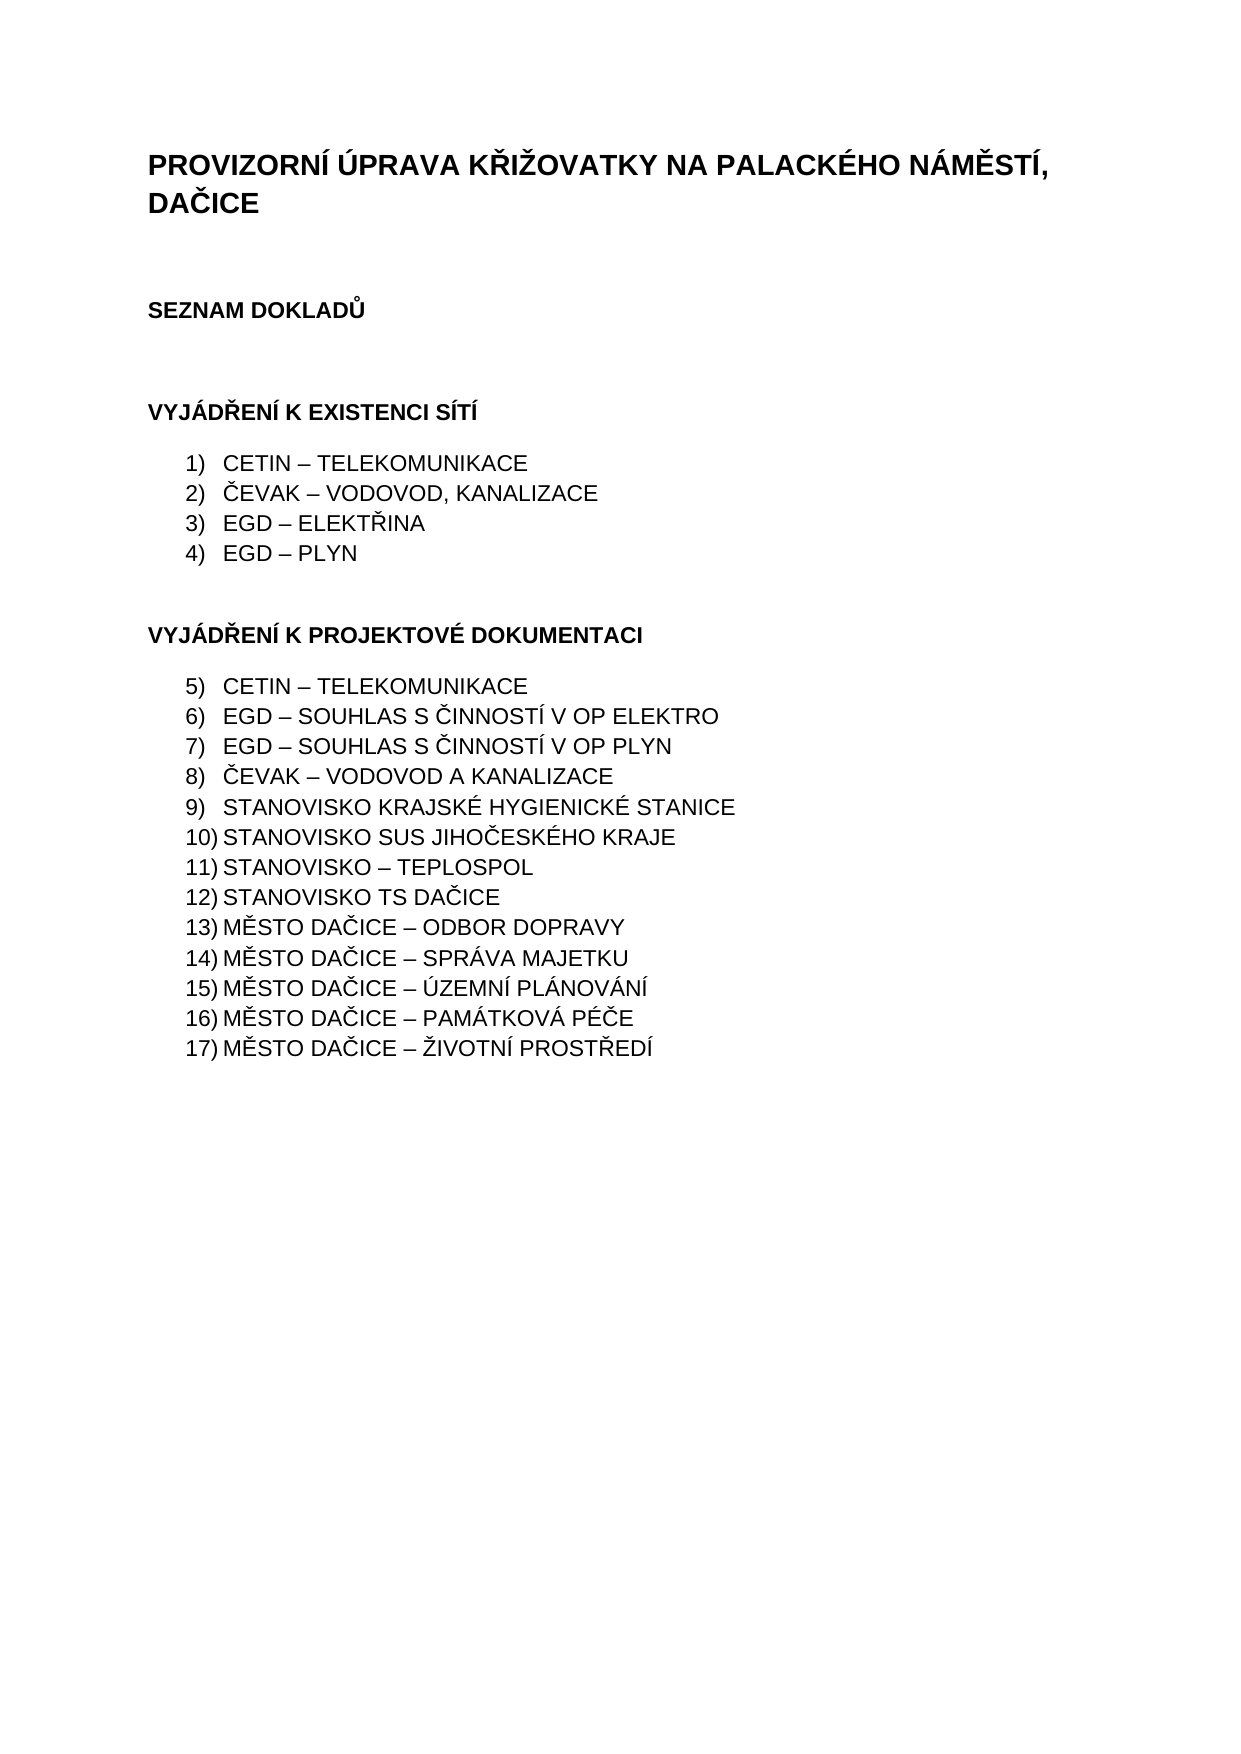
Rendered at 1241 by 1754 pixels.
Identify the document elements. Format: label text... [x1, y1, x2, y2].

list MĚSTO DAČICE – ŽIVOTNÍ PROSTŘEDÍ [185, 1035, 1093, 1061]
list MĚSTO DAČICE – ODBOR DOPRAVY [185, 914, 1093, 941]
list EGD – SOUHLAS S ČINNOSTÍ V OP ELEKTRO [185, 703, 1093, 729]
list MĚSTO DAČICE – PAMÁTKOVÁ PÉČE [185, 1005, 1093, 1031]
list MĚSTO DAČICE – ÚZEMNÍ PLÁNOVÁNÍ [185, 975, 1093, 1001]
list CETIN – TELEKOMUNIKACE [185, 673, 1093, 699]
text PROVIZORNÍ ÚPRAVA KŘIŽOVATKY NA PALACKÉHO NÁMĚSTÍ, Dačice [148, 148, 1093, 220]
list ČEVAK – VODOVOD, KANALIZACE [185, 480, 1093, 506]
list MĚSTO DAČICE – SPRÁVA MAJETKU [185, 944, 1093, 971]
list STANOVISKO SUS JIHOČESKÉHO KRAJE [185, 824, 1093, 850]
list EGD – ELEKTŘINA [185, 510, 1093, 536]
list ČEVAK – VODOVOD A KANALIZACE [185, 763, 1093, 789]
text VYJÁDŘENÍ K PROJEKTOVÉ DOKUMENTACI [148, 622, 1093, 648]
list EGD – PLYN [185, 540, 1093, 567]
list STANOVISKO – TEPLOSPOL [185, 854, 1093, 880]
list EGD – SOUHLAS S ČINNOSTÍ V OP PLYN [185, 733, 1093, 759]
text SEZNAM DOKLADŮ [148, 297, 1093, 323]
list STANOVISKO KRAJSKÉ HYGIENICKÉ STANICE [185, 793, 1093, 820]
text VYJÁDŘENÍ K EXISTENCI SÍTÍ [148, 399, 1093, 425]
list CETIN – TELEKOMUNIKACE [185, 450, 1093, 476]
list STANOVISKO TS DAČICE [185, 884, 1093, 910]
